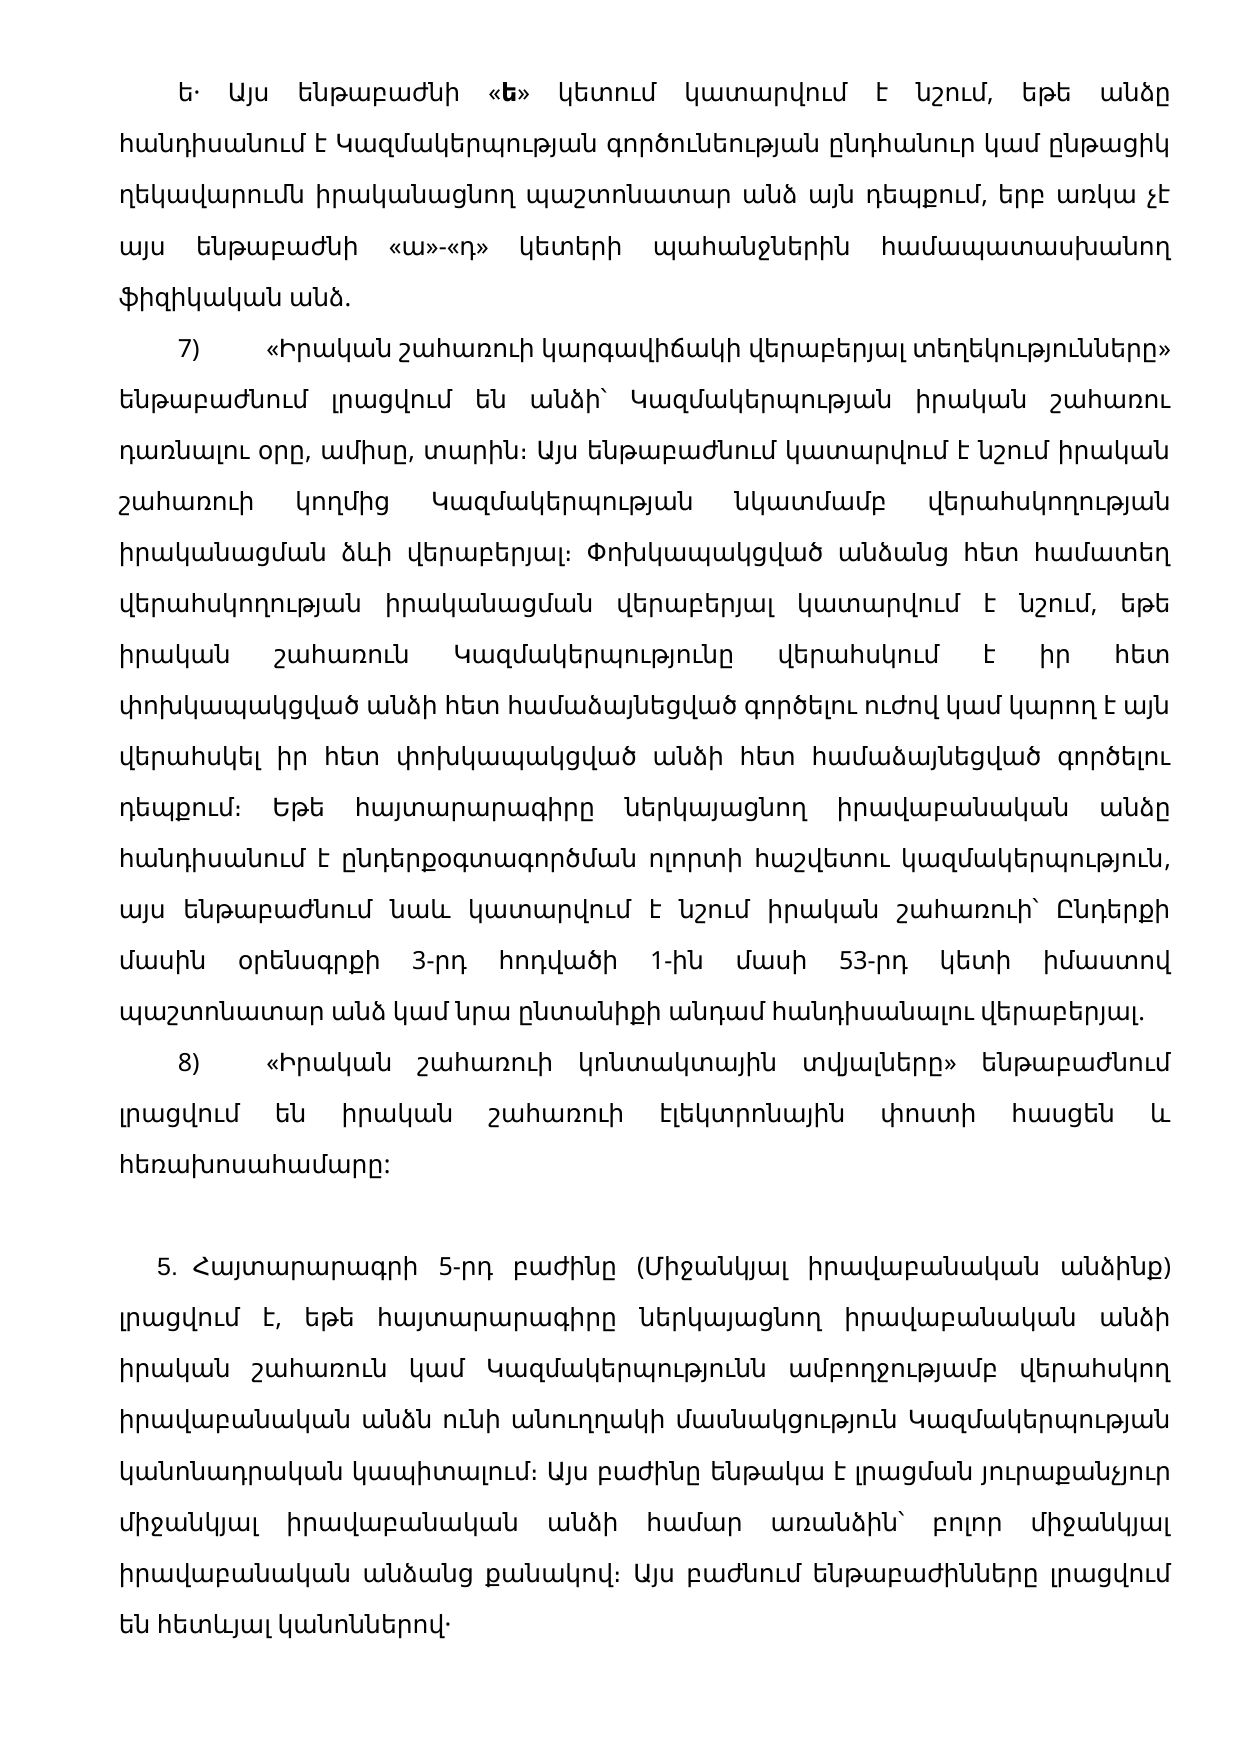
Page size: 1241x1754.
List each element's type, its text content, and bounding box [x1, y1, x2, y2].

list «Իրական շահառուի կարգավիճակի վերաբերյալ տեղեկությունները» ենթաբաժնում լրացվում են անձի՝ Կազմակերպության իրական շահառու դառնալու օրը, ամիսը, տարին։ Այս ենթաբաժնում կատարվում է նշում իրական շահառուի կողմից Կազմակերպության նկատմամբ վերահսկողության իրականացման ձևի վերաբերյալ։ Փոխկապակցված անձանց հետ համատեղ վերահսկողության իրականացման վերաբերյալ կատարվում է նշում, եթե իրական շահառուն Կազմակերպությունը վերահսկում է իր հետ փոխկապակցված անձի հետ համաձայնեցված գործելու ուժով կամ կարող է այն վերահսկել իր հետ փոխկապակցված անձի հետ համաձայնեցված գործելու դեպքում։ Եթե հայտարարագիրը ներկայացնող իրավաբանական անձը հանդիսանում է ընդերքօգտագործման ոլորտի հաշվետու կազմակերպություն, այս ենթաբաժնում նաև կատարվում է նշում իրական շահառուի՝ Ընդերքի մասին օրենսգրքի 3-րդ հոդվածի 1-ին մասի 53-րդ կետի իմաստով պաշտոնատար անձ կամ նրա ընտանիքի անդամ հանդիսանալու վերաբերյալ. [118, 330, 1171, 1028]
text ե․ Այս ենթաբաժնի «ե» կետում կատարվում է նշում, եթե անձը հանդիսանում է Կազմակերպության գործունեության ընդհանուր կամ ընթացիկ ղեկավարումն իրականացնող պաշտոնատար անձ այն դեպքում, երբ առկա չէ այս ենթաբաժնի «ա»-«դ» կետերի պահանջներին համապատասխանող ֆիզիկական անձ. [118, 75, 1171, 313]
list «Իրական շահառուի կոնտակտային տվյալները» ենթաբաժնում լրացվում են իրական շահառուի էլեկտրոնային փոստի հասցեն և հեռախոսահամարը: [118, 1045, 1171, 1181]
list Հայտարարագրի 5-րդ բաժինը (Միջանկյալ իրավաբանական անձինք) լրացվում է, եթե հայտարարագիրը ներկայացնող իրավաբանական անձի իրական շահառուն կամ Կազմակերպությունն ամբողջությամբ վերահսկող իրավաբանական անձն ունի անուղղակի մասնակցություն Կազմակերպության կանոնադրական կապիտալում։ Այս բաժինը ենթակա է լրացման յուրաքանչյուր միջանկյալ իրավաբանական անձի համար առանձին՝ բոլոր միջանկյալ իրավաբանական անձանց քանակով։ Այս բաժնում ենթաբաժինները լրացվում են հետևյալ կանոններով․ [118, 1249, 1171, 1640]
